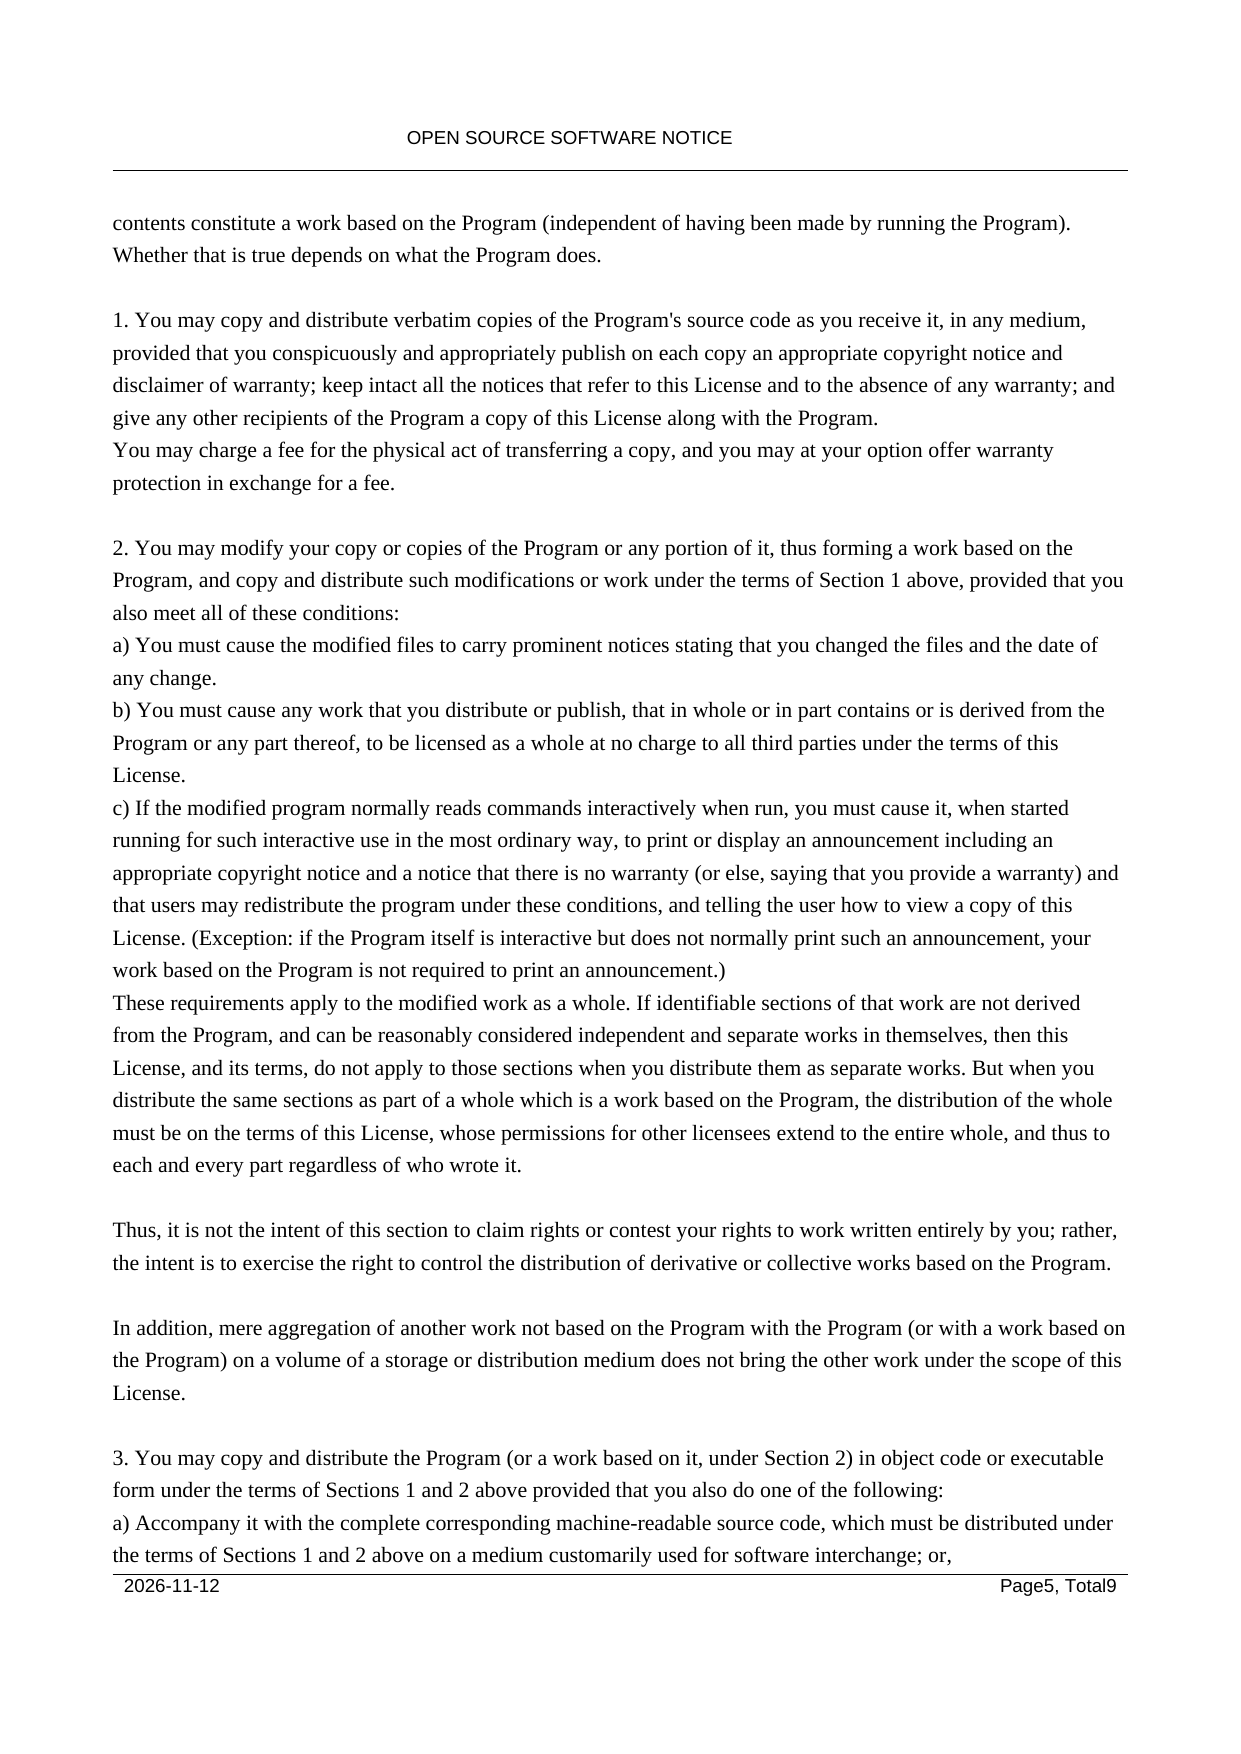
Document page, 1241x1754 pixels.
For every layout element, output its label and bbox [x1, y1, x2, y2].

text [112, 206, 1128, 1571]
